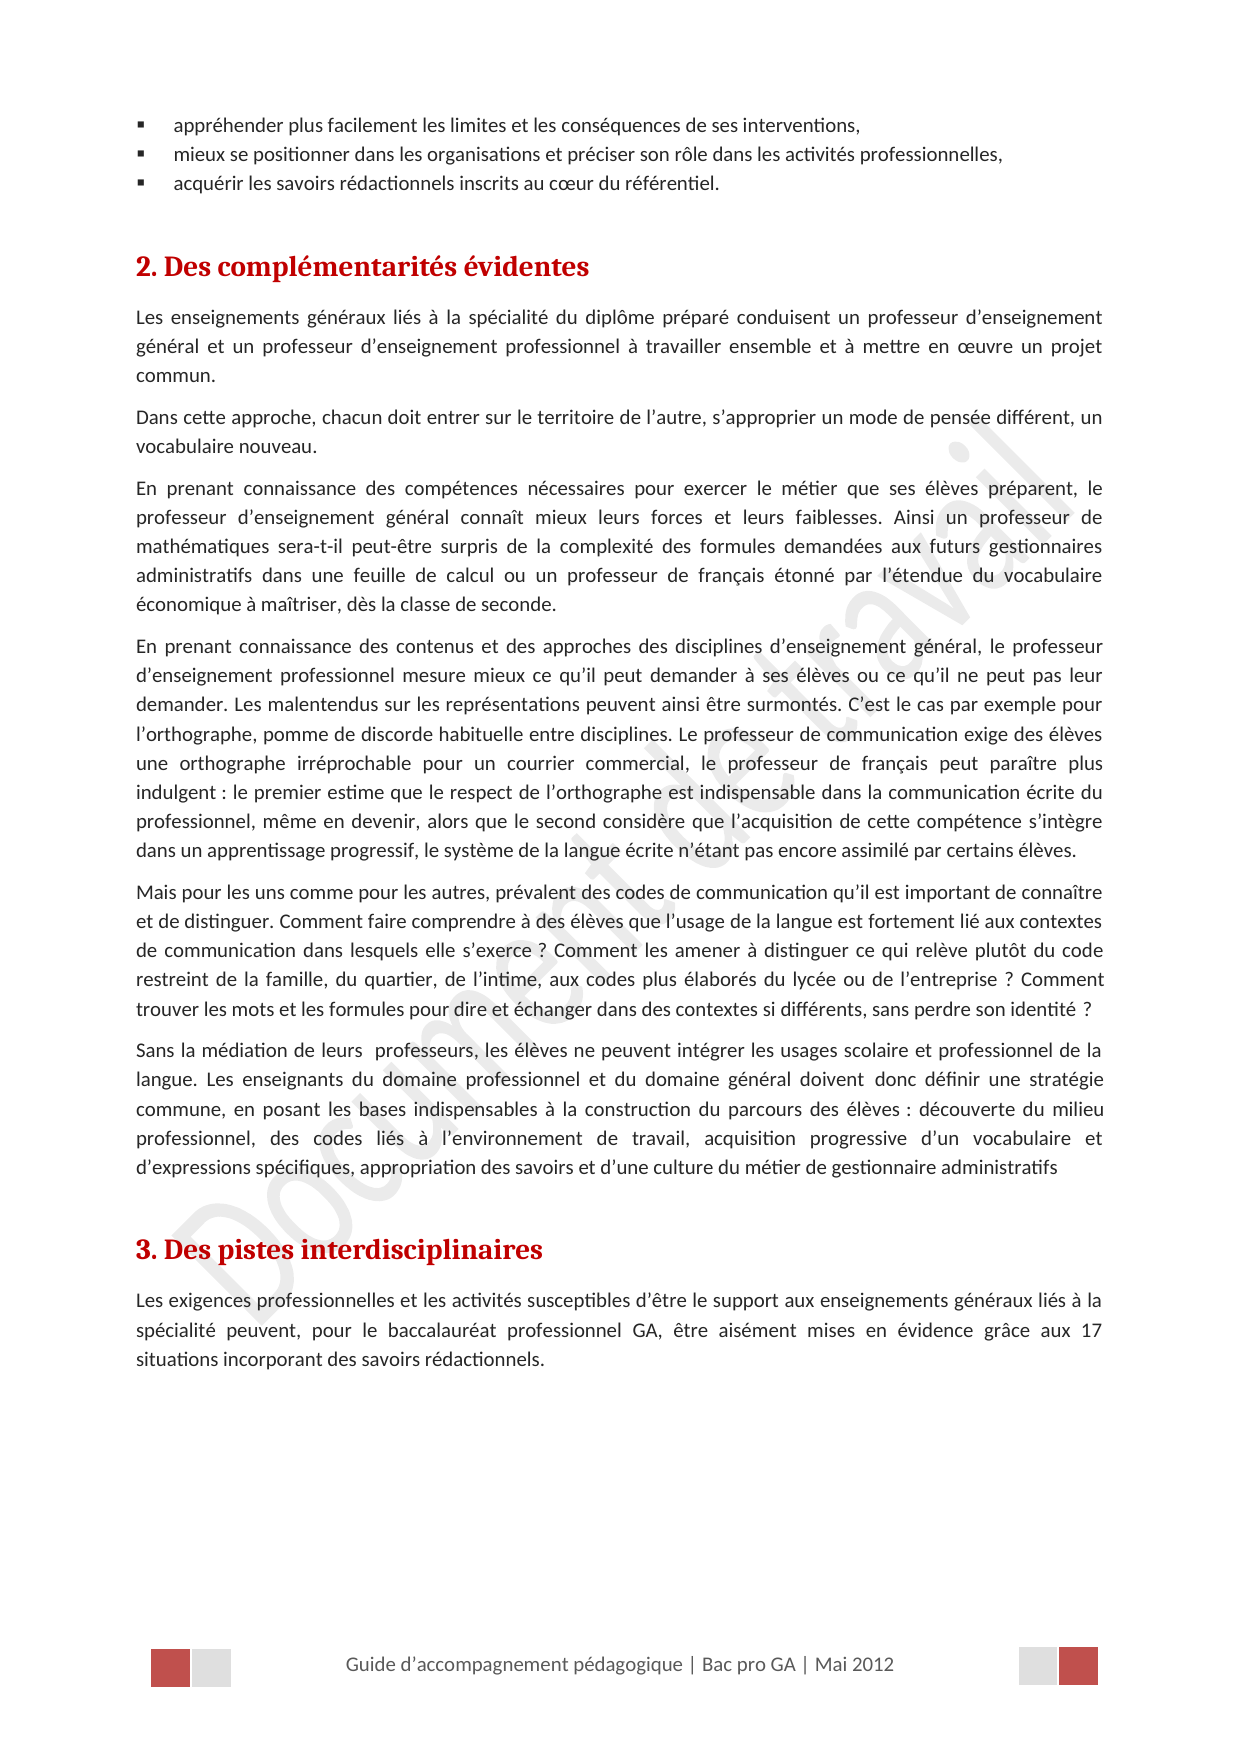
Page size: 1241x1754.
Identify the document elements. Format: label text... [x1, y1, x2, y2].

text 2. Des complémentarités évidentes [136, 250, 1104, 283]
text appréhender plus facilement les limites et les conséquences de ses interventions, [136, 112, 1104, 138]
text Sans la médiation de leurs professeurs, les élèves ne peuvent intégrer les usages scolaire et professionnel de la langue. Les enseignants du domaine professionnel et du domaine général doivent donc définir une stratégie commune, en posant les bases indispensables à la construction du parcours des élèves : découverte du milieu professionnel, des codes liés à l’environnement de travail, acquisition progressive d’un vocabulaire et d’expressions spécifiques, appropriation des savoirs et d’une culture du métier de gestionnaire administratifs [136, 1037, 1104, 1179]
text mieux se positionner dans les organisations et préciser son rôle dans les activités professionnelles, [136, 141, 1104, 167]
text Mais pour les uns comme pour les autres, prévalent des codes de communication qu’il est important de connaître et de distinguer. Comment faire comprendre à des élèves que l’usage de la langue est fortement lié aux contextes de communication dans lesquels elle s’exerce ? Comment les amener à distinguer ce qui relève plutôt du code restreint de la famille, du quartier, de l’intime, aux codes plus élaborés du lycée ou de l’entreprise ? Comment trouver les mots et les formules pour dire et échanger dans des contextes si différents, sans perdre son identité ? [136, 879, 1104, 1021]
text Les enseignements généraux liés à la spécialité du diplôme préparé conduisent un professeur d’enseignement général et un professeur d’enseignement professionnel à travailler ensemble et à mettre en œuvre un projet commun. [136, 304, 1104, 388]
text En prenant connaissance des contenus et des approches des disciplines d’enseignement général, le professeur d’enseignement professionnel mesure mieux ce qu’il peut demander à ses élèves ou ce qu’il ne peut pas leur demander. Les malentendus sur les représentations peuvent ainsi être surmontés. C’est le cas par exemple pour l’orthographe, pomme de discorde habituelle entre disciplines. Le professeur de communication exige des élèves une orthographe irréprochable pour un courrier commercial, le professeur de français peut paraître plus indulgent : le premier estime que le respect de l’orthographe est indispensable dans la communication écrite du professionnel, même en devenir, alors que le second considère que l’acquisition de cette compétence s’intègre dans un apprentissage progressif, le système de la langue écrite n’étant pas encore assimilé par certains élèves. [136, 633, 1104, 863]
text acquérir les savoirs rédactionnels inscrits au cœur du référentiel. [136, 171, 1104, 196]
text 3. Des pistes interdisciplinaires [136, 1233, 1104, 1267]
text Les exigences professionnelles et les activités susceptibles d’être le support aux enseignements généraux liés à la spécialité peuvent, pour le baccalauréat professionnel GA, être aisément mises en évidence grâce aux 17 situations incorporant des savoirs rédactionnels. [136, 1288, 1104, 1371]
text Dans cette approche, chacun doit entrer sur le territoire de l’autre, s’approprier un mode de pensée différent, un vocabulaire nouveau. [136, 404, 1104, 459]
text En prenant connaissance des compétences nécessaires pour exercer le métier que ses élèves préparent, le professeur d’enseignement général connaît mieux leurs forces et leurs faiblesses. Ainsi un professeur de mathématiques sera-t-il peut-être surpris de la complexité des formules demandées aux futurs gestionnaires administratifs dans une feuille de calcul ou un professeur de français étonné par l’étendue du vocabulaire économique à maîtriser, dès la classe de seconde. [136, 475, 1104, 617]
